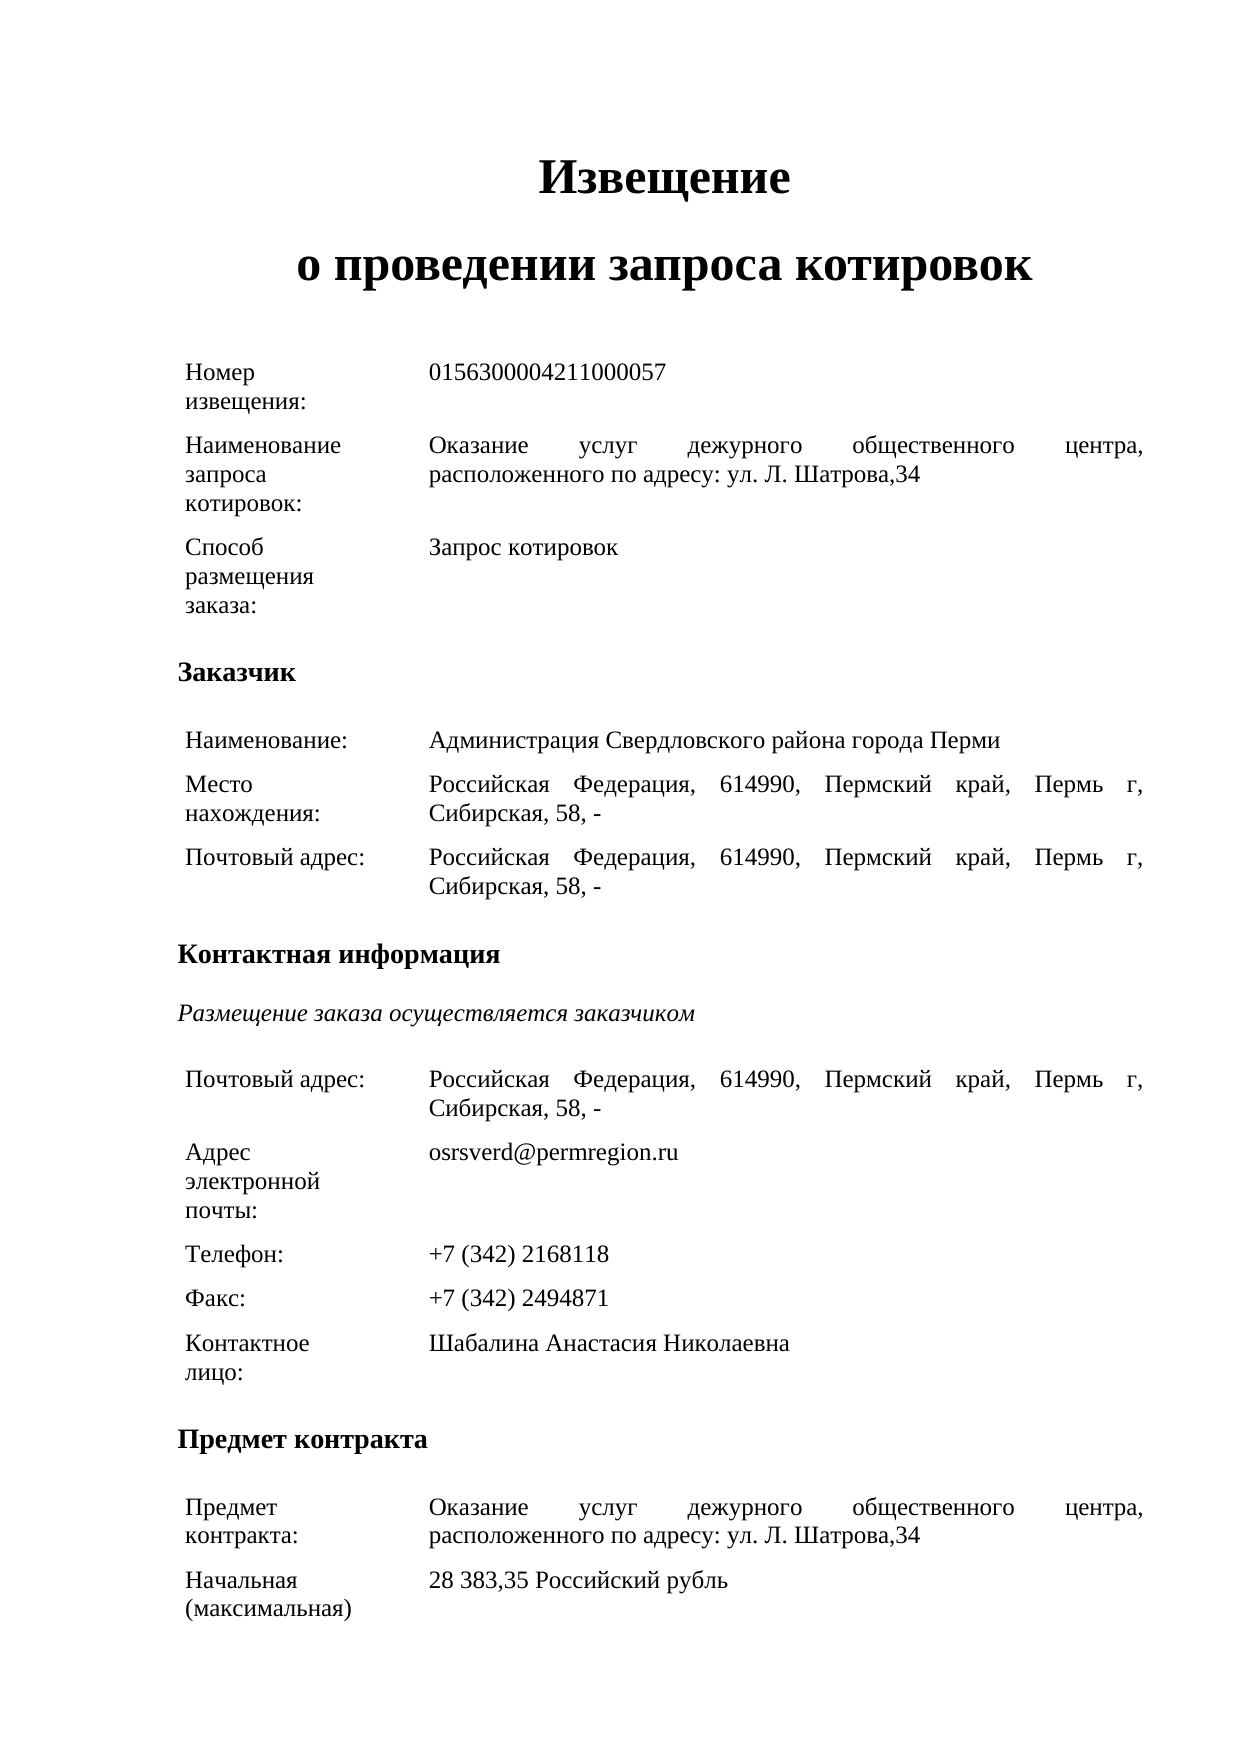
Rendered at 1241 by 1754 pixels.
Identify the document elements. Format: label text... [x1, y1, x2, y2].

text Размещение заказа осуществляется заказчиком [177, 998, 1152, 1027]
table_cell Место нахождения: [177, 761, 421, 834]
table_cell +7 (342) 2494871 [421, 1276, 1152, 1320]
table_cell Телефон: [177, 1231, 421, 1276]
table_header Наименование: [177, 717, 421, 761]
table_cell osrsverd@permregion.ru [421, 1129, 1152, 1231]
table_cell Контактное лицо: [177, 1320, 421, 1393]
table_cell Запрос котировок [421, 524, 1152, 626]
table_cell Почтовый адрес: [177, 835, 421, 908]
table_cell Факс: [177, 1276, 421, 1320]
table_header Российская Федерация, 614990, Пермский край, Пермь г, Сибирская, 58, - [421, 1056, 1152, 1129]
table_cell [421, 1557, 1152, 1630]
table_header Оказание услуг дежурного общественного центра, расположенного по адресу: ул. Л. Шатрова,34 [421, 1484, 1152, 1557]
text Контактная информация [177, 937, 1152, 969]
text Предмет контракта [177, 1422, 1152, 1455]
table_header Администрация Свердловского района города Перми [421, 717, 1152, 761]
table_cell Шабалина Анастасия Николаевна [421, 1320, 1152, 1393]
table_cell Способ размещения заказа: [177, 524, 421, 626]
table_cell +7 (342) 2168118 [421, 1231, 1152, 1276]
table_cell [177, 1557, 421, 1630]
table_header Предмет контракта: [177, 1484, 421, 1557]
text Извещение [177, 147, 1152, 205]
table_cell Российская Федерация, 614990, Пермский край, Пермь г, Сибирская, 58, - [421, 761, 1152, 834]
table_header Номер извещения: [177, 349, 421, 422]
table_header Почтовый адрес: [177, 1056, 421, 1129]
table_cell Наименование запроса котировок: [177, 423, 421, 524]
table_header 0156300004211000057 [421, 349, 1152, 422]
text Заказчик [177, 655, 1152, 688]
table_cell Адрес электронной почты: [177, 1129, 421, 1231]
table_cell Оказание услуг дежурного общественного центра, расположенного по адресу: ул. Л. Шатрова,34 [421, 423, 1152, 524]
table_cell Российская Федерация, 614990, Пермский край, Пермь г, Сибирская, 58, - [421, 835, 1152, 908]
text о проведении запроса котировок [177, 234, 1152, 291]
